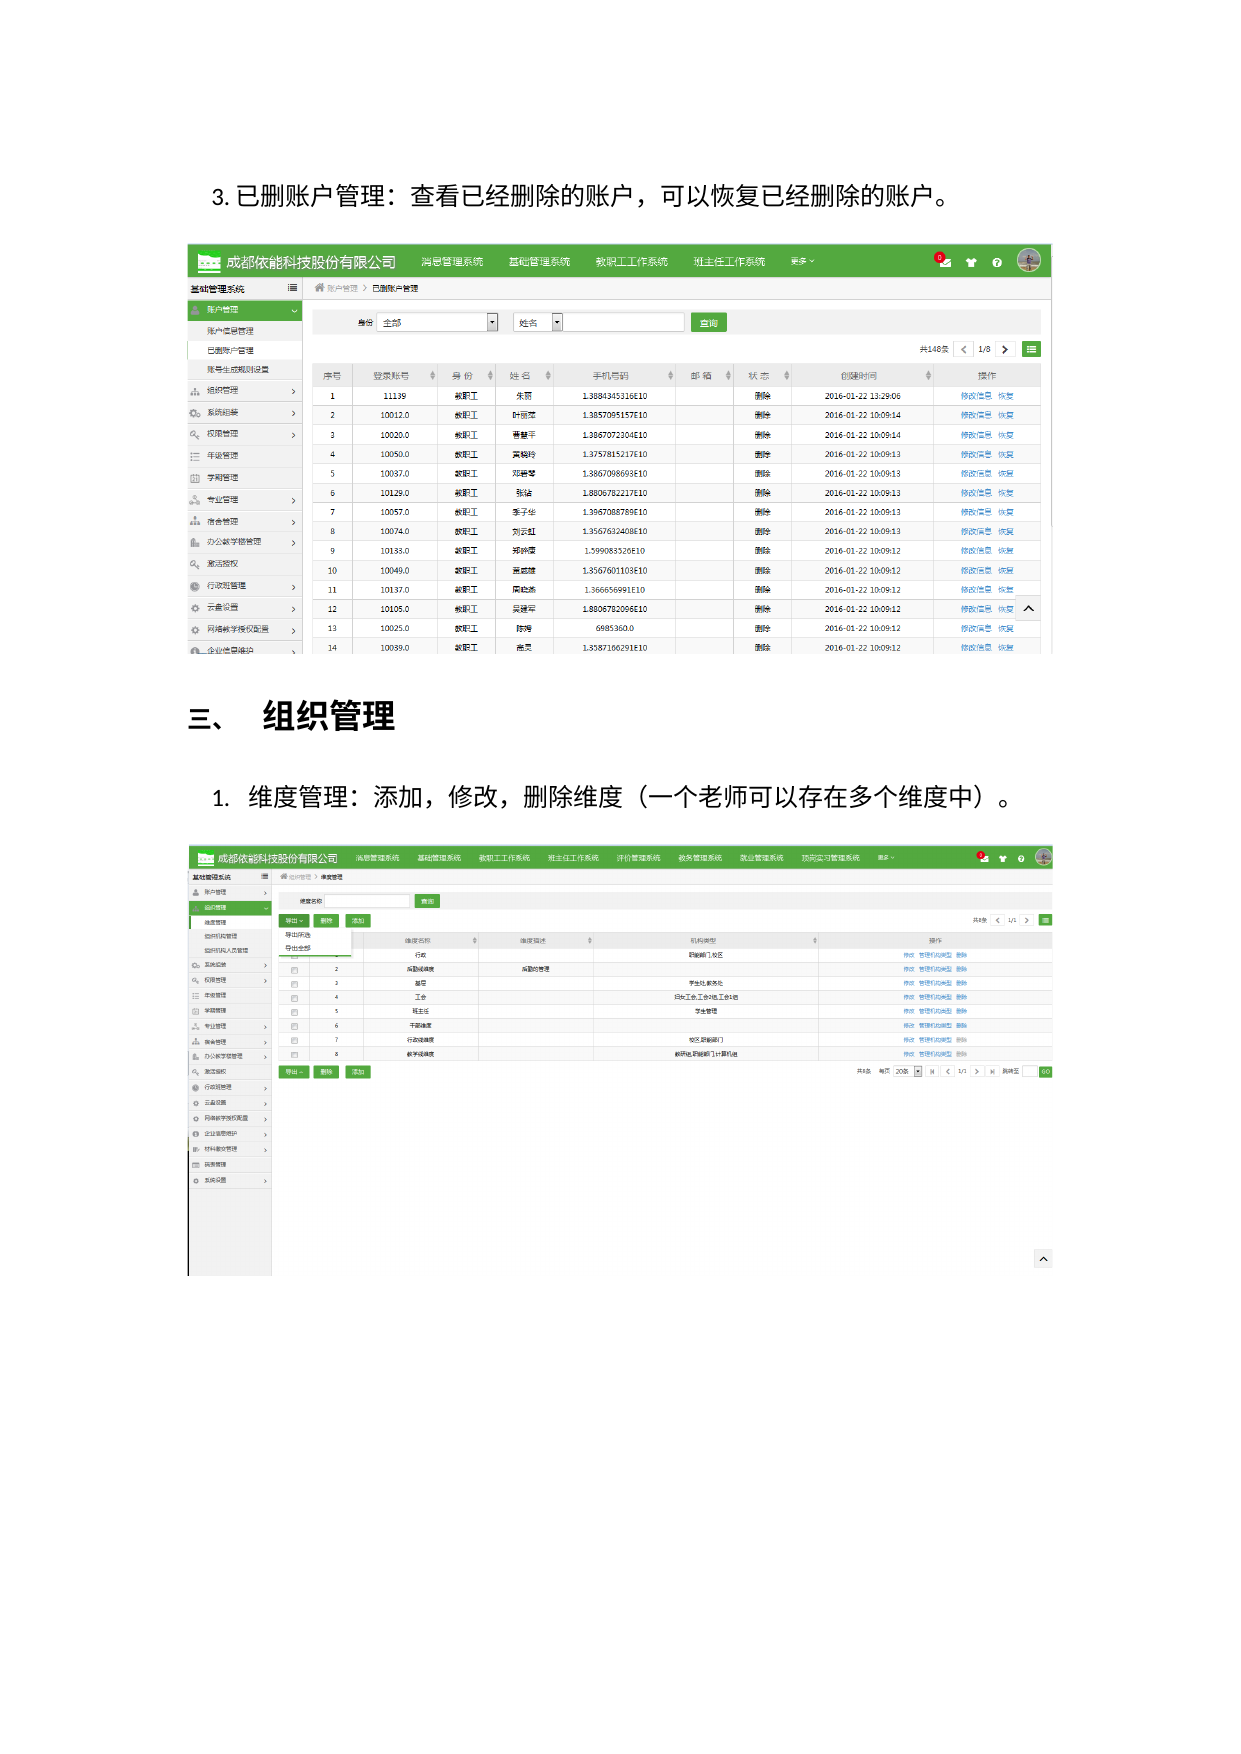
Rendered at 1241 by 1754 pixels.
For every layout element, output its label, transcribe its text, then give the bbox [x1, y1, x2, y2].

subtitle 维度管理：添加，修改，删除维度（一个老师可以存在多个维度中）。 [211, 763, 1053, 828]
subtitle 组织管理 [187, 682, 1053, 747]
subtitle 3. 已删账户管理：查看已经删除的账户，可以恢复已经删除的账户。 [198, 162, 1053, 227]
picture [187, 243, 1053, 654]
picture [187, 844, 1053, 1276]
